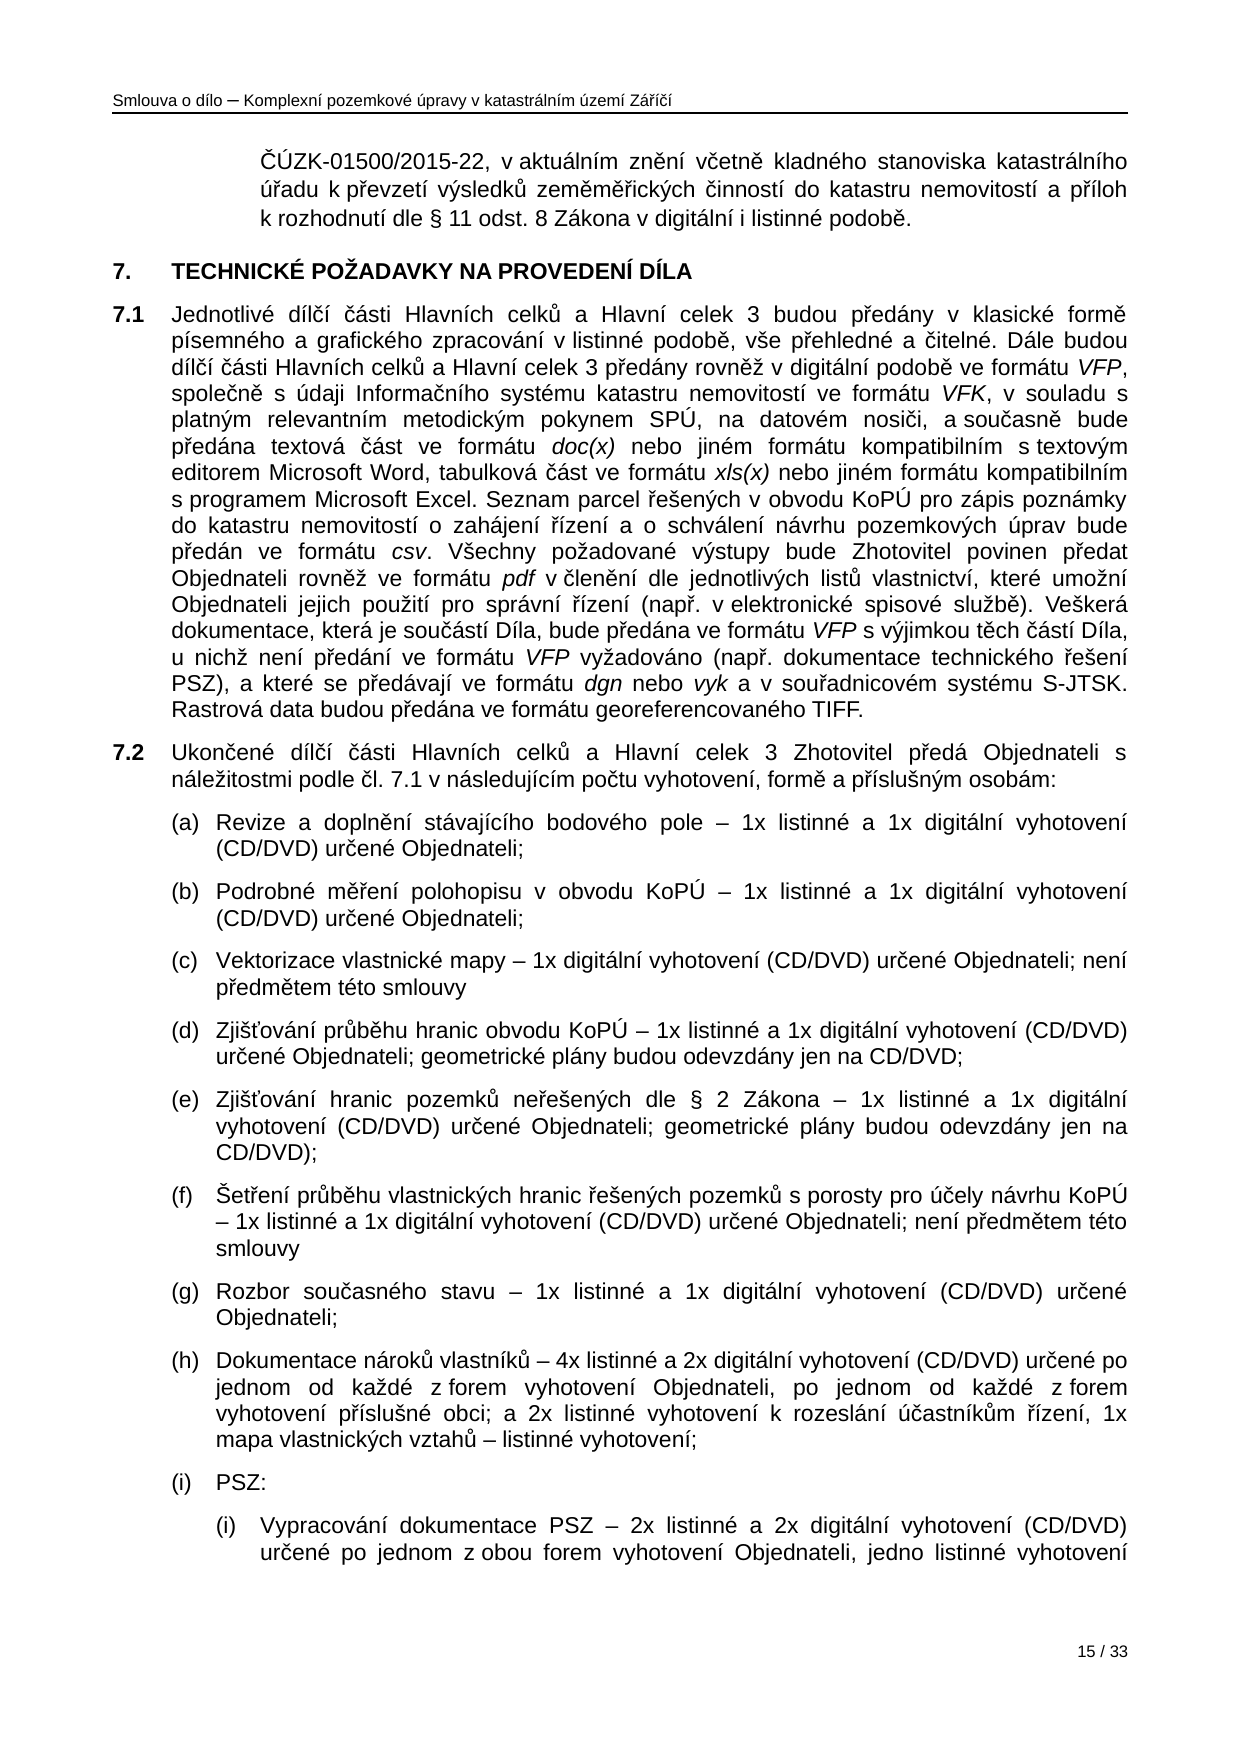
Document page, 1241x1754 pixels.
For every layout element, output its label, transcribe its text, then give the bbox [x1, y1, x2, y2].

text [177, 148, 1128, 231]
list Rozbor současného stavu – 1x listinné a 1x digitální vyhotovení (CD/DVD) určené Objednateli; [171, 1278, 1128, 1330]
list Podrobné měření polohopisu v obvodu KoPÚ – 1x listinné a 1x digitální vyhotovení (CD/DVD) určené Objednateli; [171, 878, 1128, 931]
list Dokumentace nároků vlastníků – 4x listinné a 2x digitální vyhotovení (CD/DVD) určené po jednom od každé z forem vyhotovení Objednateli, po jednom od každé z forem vyhotovení příslušné obci; a 2x listinné vyhotovení k rozeslání účastníkům řízení, 1x mapa vlastnických vztahů – listinné vyhotovení; [171, 1347, 1128, 1452]
list PSZ: [171, 1469, 1128, 1496]
list Revize a doplnění stávajícího bodového pole – 1x listinné a 1x digitální vyhotovení (CD/DVD) určené Objednateli; [171, 809, 1128, 861]
list Šetření průběhu vlastnických hranic řešených pozemků s porosty pro účely návrhu KoPÚ – 1x listinné a 1x digitální vyhotovení (CD/DVD) určené Objednateli; není předmětem této smlouvy [171, 1182, 1128, 1261]
text Jednotlivé dílčí části Hlavních celků a Hlavní celek 3 budou předány v klasické formě písemného a grafického zpracování v listinné podobě, vše přehledné a čitelné. Dále budou dílčí části Hlavních celků a Hlavní celek 3 předány rovněž v digitální podobě ve formátu VFP, společně s údaji Informačního systému katastru nemovitostí ve formátu VFK, v souladu s platným relevantním metodickým pokynem SPÚ, na datovém nosiči, a současně bude předána textová část ve formátu doc(x) nebo jiném formátu kompatibilním s textovým editorem Microsoft Word, tabulková část ve formátu xls(x) nebo jiném formátu kompatibilním s programem Microsoft Excel. Seznam parcel řešených v obvodu KoPÚ pro zápis poznámky do katastru nemovitostí o zahájení řízení a o schválení návrhu pozemkových úprav bude předán ve formátu csv. Všechny požadované výstupy bude Zhotovitel povinen předat Objednateli rovněž ve formátu pdf v členění dle jednotlivých listů vlastnictví, které umožní Objednateli jejich použití pro správní řízení (např. v elektronické spisové službě). Veškerá dokumentace, která je součástí Díla, bude předána ve formátu VFP s výjimkou těch částí Díla, u nichž není předání ve formátu VFP vyžadováno (např. dokumentace technického řešení PSZ), a které se předávají ve formátu dgn nebo vyk a v souřadnicovém systému S-JTSK. Rastrová data budou předána ve formátu georeferencovaného TIFF. [112, 301, 1128, 723]
list Vektorizace vlastnické mapy – 1x digitální vyhotovení (CD/DVD) určené Objednateli; není předmětem této smlouvy [171, 947, 1128, 1000]
text Technické požadavky na provedení díla [112, 258, 1128, 284]
list Zjišťování průběhu hranic obvodu KoPÚ – 1x listinné a 1x digitální vyhotovení (CD/DVD) určené Objednateli; geometrické plány budou odevzdány jen na CD/DVD; [171, 1017, 1128, 1069]
list Zjišťování hranic pozemků neřešených dle § 2 Zákona – 1x listinné a 1x digitální vyhotovení (CD/DVD) určené Objednateli; geometrické plány budou odevzdány jen na CD/DVD); [171, 1086, 1128, 1165]
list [216, 1512, 1128, 1565]
text Ukončené dílčí části Hlavních celků a Hlavní celek 3 Zhotovitel předá Objednateli s náležitostmi podle čl. 7.1 v následujícím počtu vyhotovení, formě a příslušným osobám: [112, 739, 1128, 792]
